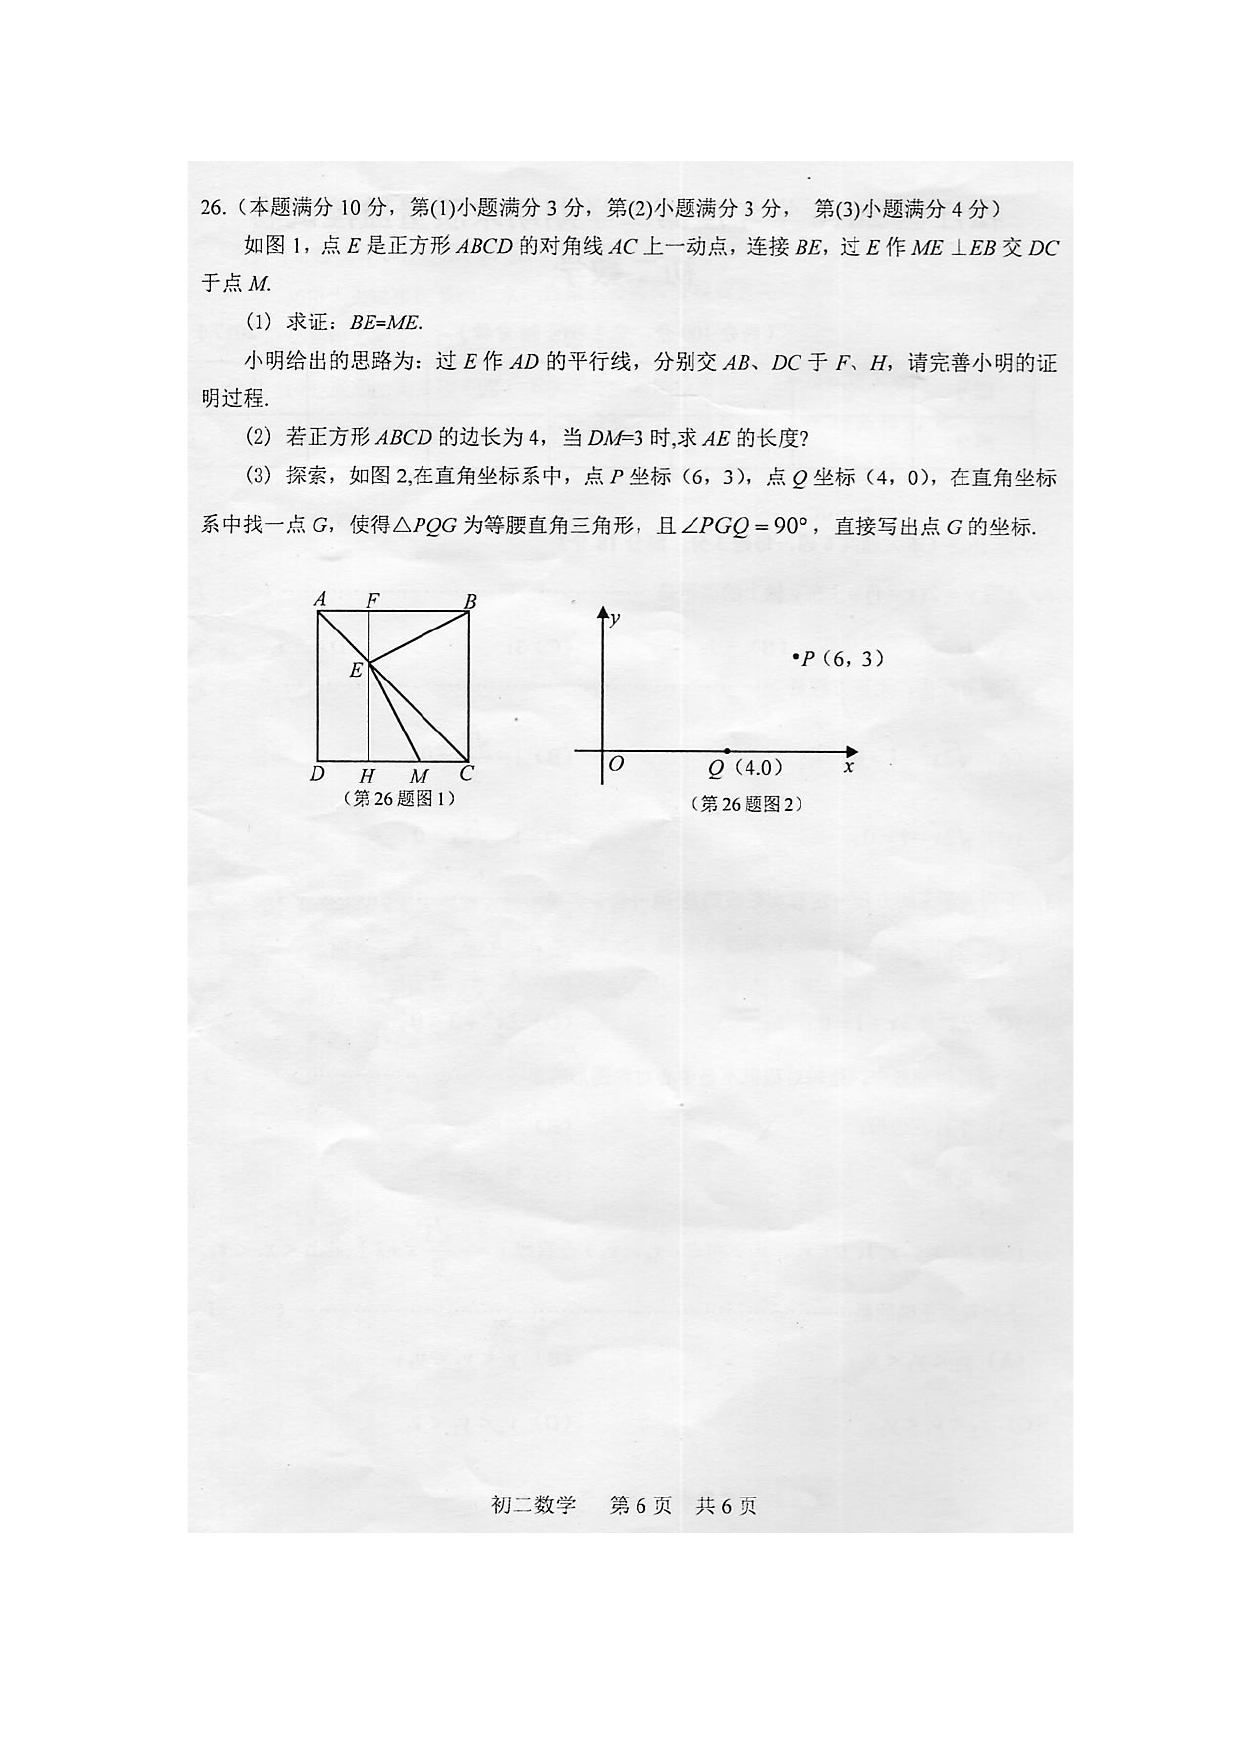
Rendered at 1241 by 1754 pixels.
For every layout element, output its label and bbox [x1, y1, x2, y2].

picture [187, 161, 1074, 1533]
